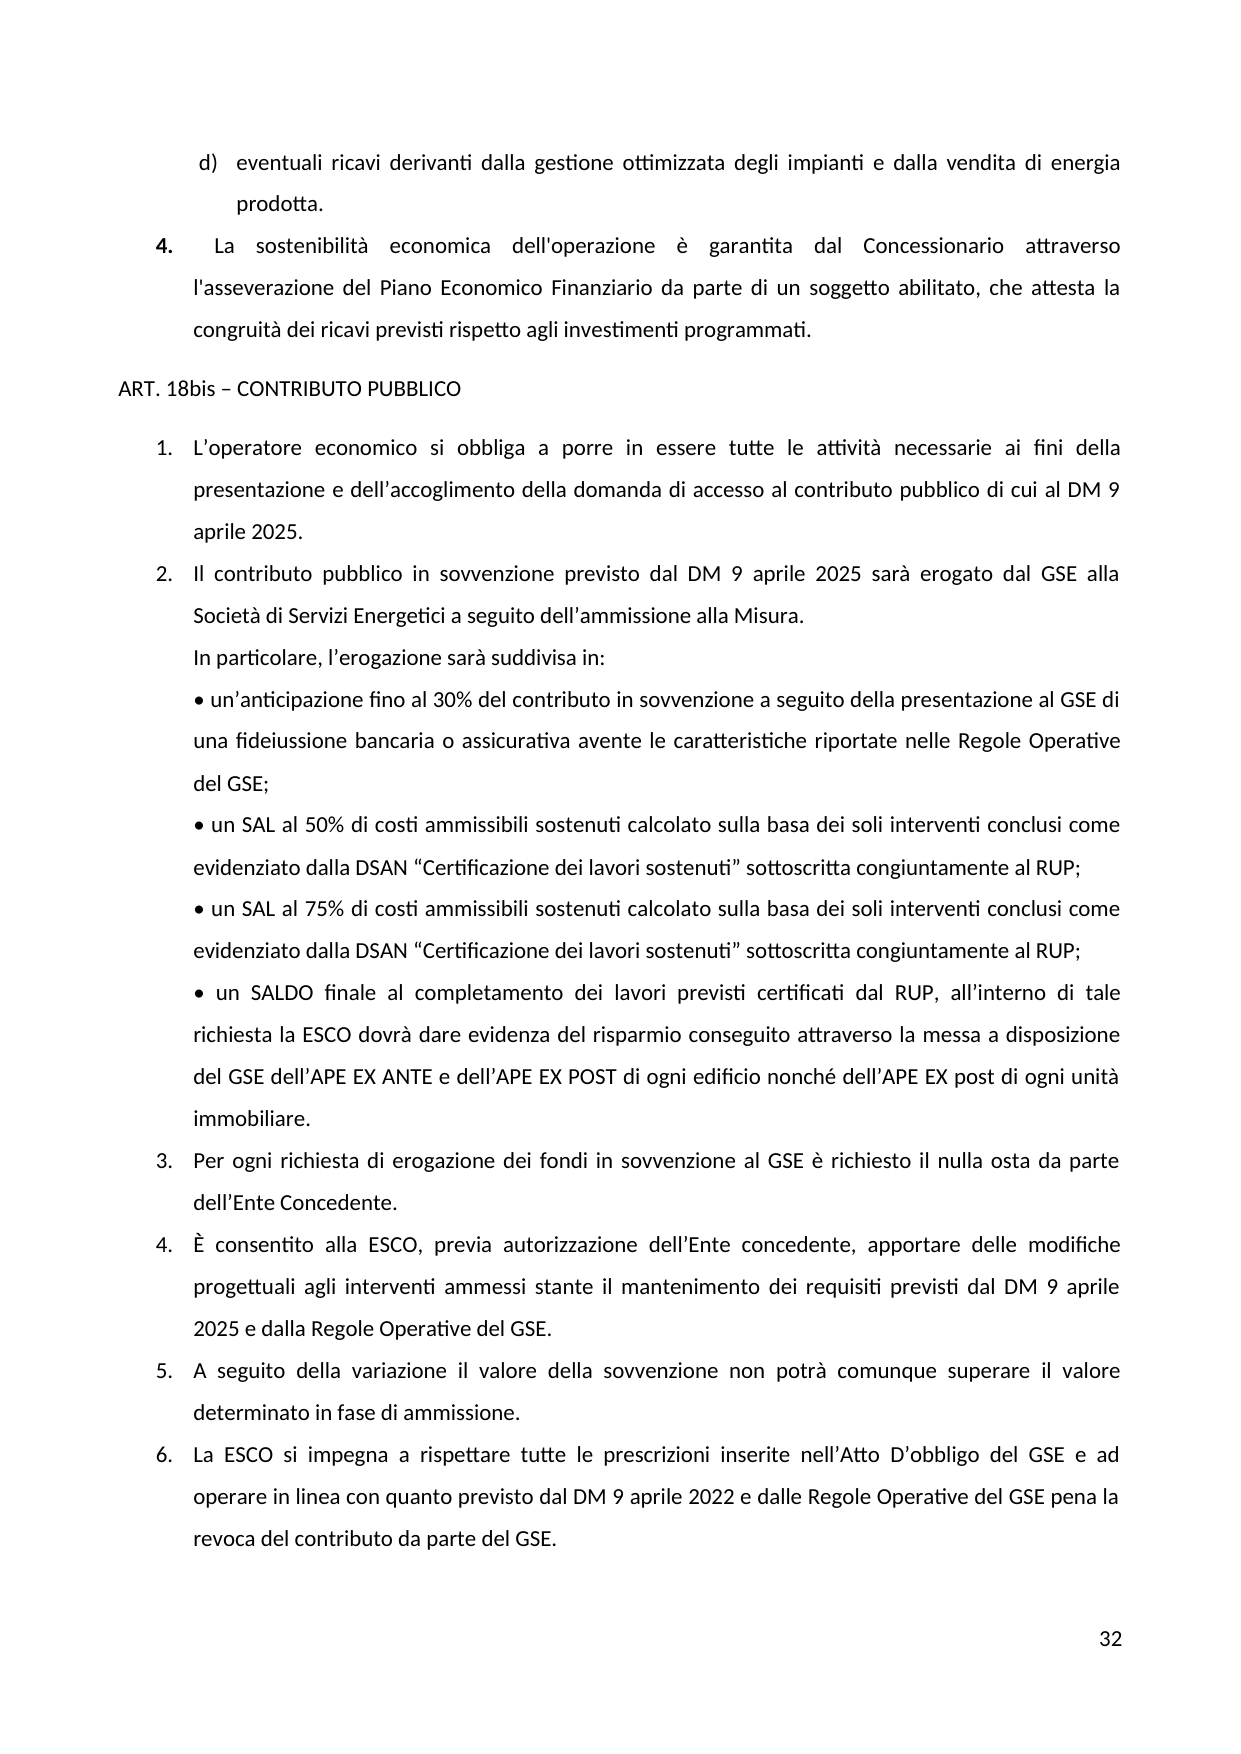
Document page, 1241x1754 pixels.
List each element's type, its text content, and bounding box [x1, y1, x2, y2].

list Il contributo pubblico in sovvenzione previsto dal DM 9 aprile 2025 sarà erogato dal GSE alla Società di Servizi Energetici a seguito dell’ammissione alla Misura. [156, 559, 1122, 629]
list In particolare, l’erogazione sarà suddivisa in: [193, 643, 1122, 671]
list L’operatore economico si obbliga a porre in essere tutte le attività necessarie ai fini della presentazione e dell’accoglimento della domanda di accesso al contributo pubblico di cui al DM 9 aprile 2025. [156, 433, 1122, 545]
text ART. 18bis – CONTRIBUTO PUBBLICO [118, 374, 1122, 402]
list • un SAL al 50% di costi ammissibili sostenuti calcolato sulla basa dei soli interventi conclusi come evidenziato dalla DSAN “Certificazione dei lavori sostenuti” sottoscritta congiuntamente al RUP; [193, 811, 1122, 881]
list La ESCO si impegna a rispettare tutte le prescrizioni inserite nell’Atto D’obbligo del GSE e ad operare in linea con quanto previsto dal DM 9 aprile 2022 e dalle Regole Operative del GSE pena la revoca del contributo da parte del GSE. [156, 1440, 1122, 1552]
list • un SALDO finale al completamento dei lavori previsti certificati dal RUP, all’interno di tale richiesta la ESCO dovrà dare evidenza del risparmio conseguito attraverso la messa a disposizione del GSE dell’APE EX ANTE e dell’APE EX POST di ogni edificio nonché dell’APE EX post di ogni unità immobiliare. [193, 978, 1122, 1132]
list A seguito della variazione il valore della sovvenzione non potrà comunque superare il valore determinato in fase di ammissione. [156, 1356, 1122, 1426]
list • un’anticipazione fino al 30% del contributo in sovvenzione a seguito della presentazione al GSE di una fideiussione bancaria o assicurativa avente le caratteristiche riportate nelle Regole Operative del GSE; [193, 685, 1122, 797]
list eventuali ricavi derivanti dalla gestione ottimizzata degli impianti e dalla vendita di energia prodotta. [199, 148, 1122, 218]
list Per ogni richiesta di erogazione dei fondi in sovvenzione al GSE è richiesto il nulla osta da parte dell’Ente Concedente. [156, 1146, 1122, 1216]
list • un SAL al 75% di costi ammissibili sostenuti calcolato sulla basa dei soli interventi conclusi come evidenziato dalla DSAN “Certificazione dei lavori sostenuti” sottoscritta congiuntamente al RUP; [193, 894, 1122, 964]
list È consentito alla ESCO, previa autorizzazione dell’Ente concedente, apportare delle modifiche progettuali agli interventi ammessi stante il mantenimento dei requisiti previsti dal DM 9 aprile 2025 e dalla Regole Operative del GSE. [156, 1230, 1122, 1342]
list La sostenibilità economica dell'operazione è garantita dal Concessionario attraverso l'asseverazione del Piano Economico Finanziario da parte di un soggetto abilitato, che attesta la congruità dei ricavi previsti rispetto agli investimenti programmati. [156, 232, 1122, 343]
